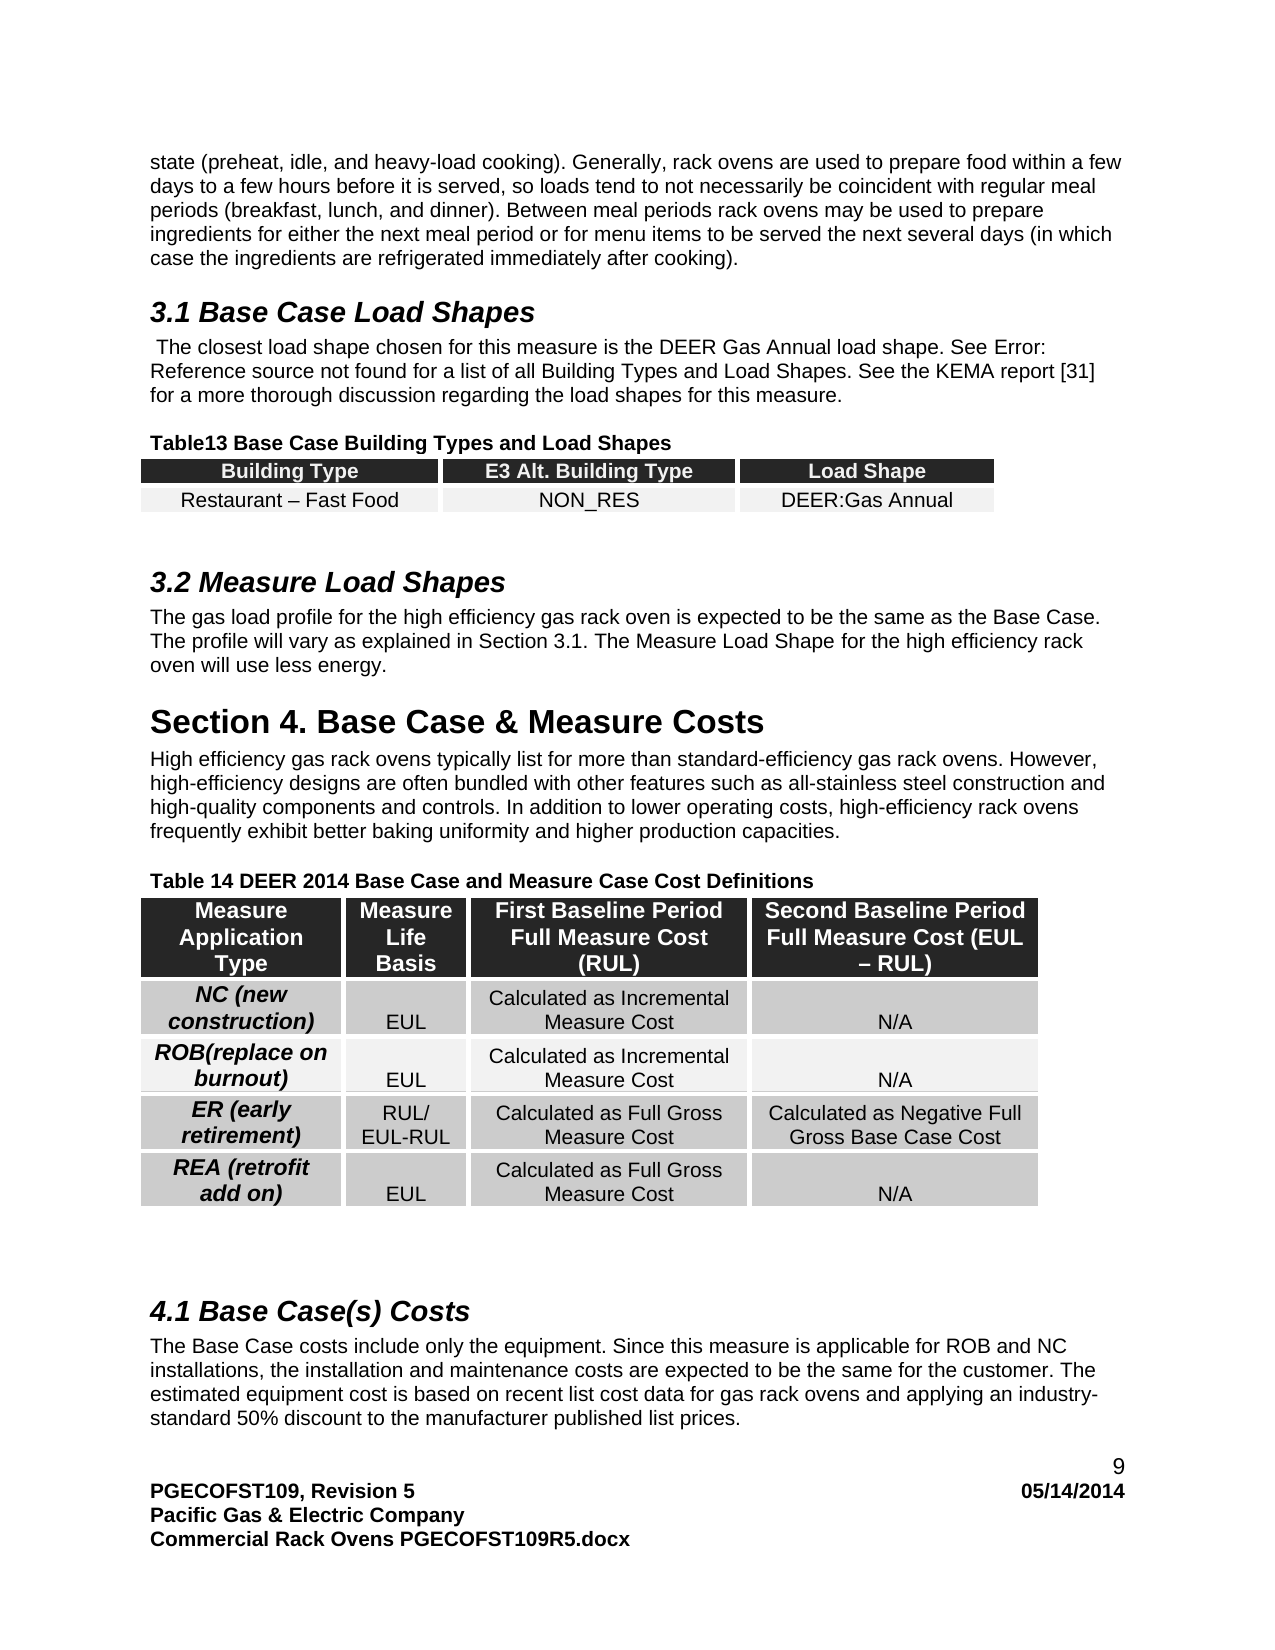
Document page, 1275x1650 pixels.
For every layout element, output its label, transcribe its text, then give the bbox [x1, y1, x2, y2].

table_cell N/A [752, 981, 1038, 1034]
table_header Measure Application Type [141, 898, 341, 977]
table_cell REA (retrofit add on) [141, 1153, 341, 1206]
table_cell NON_RES [443, 488, 735, 512]
table_header First Baseline Period Full Measure Cost (RUL) [471, 898, 747, 977]
table_cell ER (early retirement) [141, 1096, 341, 1149]
text High efficiency gas rack ovens typically list for more than standard-efficiency gas rack ovens. However, high-efficiency designs are often bundled with other features such as all-stainless steel construction and high-quality components and controls. In addition to lower operating costs, high-efficiency rack ovens frequently exhibit better baking uniformity and higher production capacities. [150, 747, 1125, 842]
text The Base Case costs include only the equipment. Since this measure is applicable for ROB and NC installations, the installation and maintenance costs are expected to be the same for the customer. The estimated equipment cost is based on recent list cost data for gas rack ovens and applying an industry-standard 50% discount to the manufacturer published list prices. [150, 1334, 1125, 1430]
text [150, 150, 1125, 270]
subtitle Section 4. Base Case & Measure Costs [150, 702, 1125, 740]
table_cell EUL [346, 1153, 466, 1206]
table_cell RUL/ EUL-RUL [346, 1096, 466, 1149]
table_cell Calculated as Full Gross Measure Cost [471, 1096, 747, 1149]
table_cell Calculated as Negative Full Gross Base Case Cost [752, 1096, 1038, 1149]
table_cell DEER:Gas Annual [740, 488, 994, 512]
text Table 14 DEER 2014 Base Case and Measure Case Cost Definitions [150, 869, 1125, 893]
subtitle 4.1 Base Case(s) Costs [150, 1294, 1125, 1328]
text Table13 Base Case Building Types and Load Shapes [150, 430, 1125, 454]
subtitle 3.1 Base Case Load Shapes [150, 295, 1125, 328]
table_header E3 Alt. Building Type [443, 459, 735, 483]
table_cell EUL [346, 1039, 466, 1091]
table_header Second Baseline Period Full Measure Cost (EUL – RUL) [752, 898, 1038, 977]
text The gas load profile for the high efficiency gas rack oven is expected to be the same as the Base Case. The profile will vary as explained in Section 3.1. The Measure Load Shape for the high efficiency rack oven will use less energy. [150, 605, 1125, 677]
table_cell ROB(replace on burnout) [141, 1039, 341, 1091]
table_cell EUL [346, 981, 466, 1034]
table_header Measure Life Basis [346, 898, 466, 977]
table_cell Restaurant – Fast Food [141, 488, 438, 512]
table_cell Calculated as Full Gross Measure Cost [471, 1153, 747, 1206]
table_cell Calculated as Incremental Measure Cost [471, 1039, 747, 1091]
table_cell N/A [752, 1153, 1038, 1206]
table_cell NC (new construction) [141, 981, 341, 1034]
table_cell N/A [752, 1039, 1038, 1091]
table_cell Calculated as Incremental Measure Cost [471, 981, 747, 1034]
table_header Load Shape [740, 459, 994, 483]
table_header Building Type [141, 459, 438, 483]
subtitle 3.2 Measure Load Shapes [150, 565, 1125, 599]
